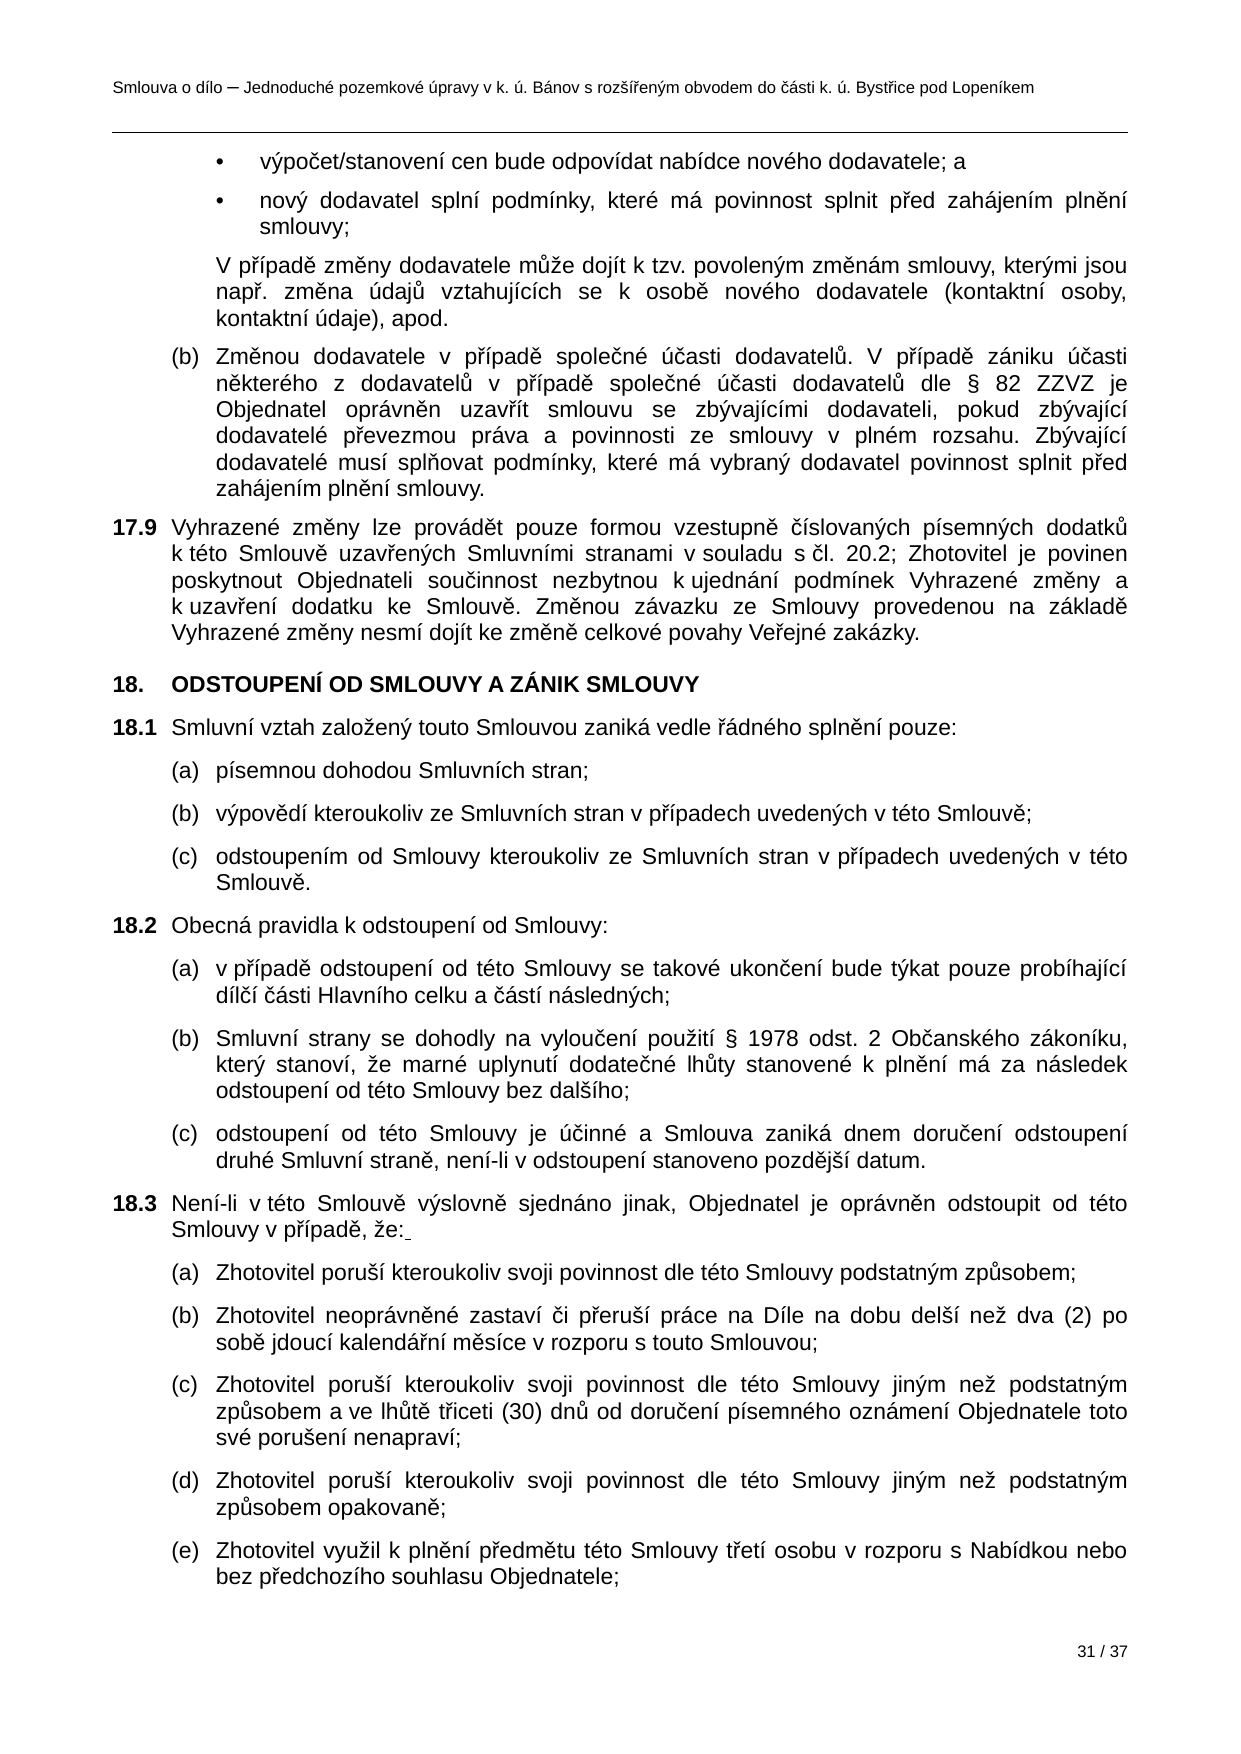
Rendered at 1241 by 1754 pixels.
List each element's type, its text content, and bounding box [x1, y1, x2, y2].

text Smluvní vztah založený touto Smlouvou zaniká vedle řádného splnění pouze: [112, 714, 1128, 740]
list v případě odstoupení od této Smlouvy se takové ukončení bude týkat pouze probíhající dílčí části Hlavního celku a částí následných; [171, 955, 1128, 1008]
list Změnou dodavatele v případě společné účasti dodavatelů. V případě zániku účasti některého z dodavatelů v případě společné účasti dodavatelů dle § 82 ZZVZ je Objednatel oprávněn uzavřít smlouvu se zbývajícími dodavateli, pokud zbývající dodavatelé převezmou práva a povinnosti ze smlouvy v plném rozsahu. Zbývající dodavatelé musí splňovat podmínky, které má vybraný dodavatel povinnost splnit před zahájením plnění smlouvy. [171, 343, 1128, 501]
text odstoupením od Smlouvy kteroukoliv ze Smluvních stran v případech uvedených v této Smlouvě. [171, 843, 1128, 896]
text • nový dodavatel splní podmínky, které má povinnost splnit před zahájením plnění smlouvy; [216, 187, 1128, 239]
text Zhotovitel poruší kteroukoliv svoji povinnost dle této Smlouvy jiným než podstatným způsobem opakovaně; [171, 1467, 1128, 1520]
text Zhotovitel poruší kteroukoliv svoji povinnost dle této Smlouvy jiným než podstatným způsobem a ve lhůtě třiceti (30) dnů od doručení písemného oznámení Objednatele toto své porušení nenapraví; [171, 1371, 1128, 1451]
list Zhotovitel poruší kteroukoliv svoji povinnost dle této Smlouvy podstatným způsobem; [171, 1259, 1128, 1285]
text výpovědí kteroukoliv ze Smluvních stran v případech uvedených v této Smlouvě; [171, 800, 1128, 826]
text odstoupení od této Smlouvy je účinné a Smlouva zaniká dnem doručení odstoupení druhé Smluvní straně, není-li v odstoupení stanoveno pozdější datum. [171, 1120, 1128, 1173]
text Obecná pravidla k odstoupení od Smlouvy: [112, 912, 1128, 938]
text ODSTOUPENÍ OD SMLOUVY a zánik smlouvy [112, 671, 1128, 697]
text V případě změny dodavatele může dojít k tzv. povoleným změnám smlouvy, kterými jsou např. změna údajů vztahujících se k osobě nového dodavatele (kontaktní osoby, kontaktní údaje), apod. [216, 252, 1128, 331]
list Zhotovitel neoprávněné zastaví či přeruší práce na Díle na dobu delší než dva (2) po sobě jdoucí kalendářní měsíce v rozporu s touto Smlouvou; [171, 1302, 1128, 1355]
text Vyhrazené změny lze provádět pouze formou vzestupně číslovaných písemných dodatků k této Smlouvě uzavřených Smluvními stranami v souladu s čl. 20.2; Zhotovitel je povinen poskytnout Objednateli součinnost nezbytnou k ujednání podmínek Vyhrazené změny a k uzavření dodatku ke Smlouvě. Změnou závazku ze Smlouvy provedenou na základě Vyhrazené změny nesmí dojít ke změně celkové povahy Veřejné zakázky. [112, 514, 1128, 646]
text Zhotovitel využil k plnění předmětu této Smlouvy třetí osobu v rozporu s Nabídkou nebo bez předchozího souhlasu Objednatele; [171, 1537, 1128, 1589]
text Není-li v této Smlouvě výslovně sjednáno jinak, Objednatel je oprávněn odstoupit od této Smlouvy v případě, že: [112, 1190, 1128, 1242]
text • výpočet/stanovení cen bude odpovídat nabídce nového dodavatele; a [216, 148, 1128, 174]
text Smluvní strany se dohodly na vyloučení použití § 1978 odst. 2 Občanského zákoníku, který stanoví, že marné uplynutí dodatečné lhůty stanovené k plnění má za následek odstoupení od této Smlouvy bez dalšího; [171, 1024, 1128, 1104]
list písemnou dohodou Smluvních stran; [171, 757, 1128, 783]
